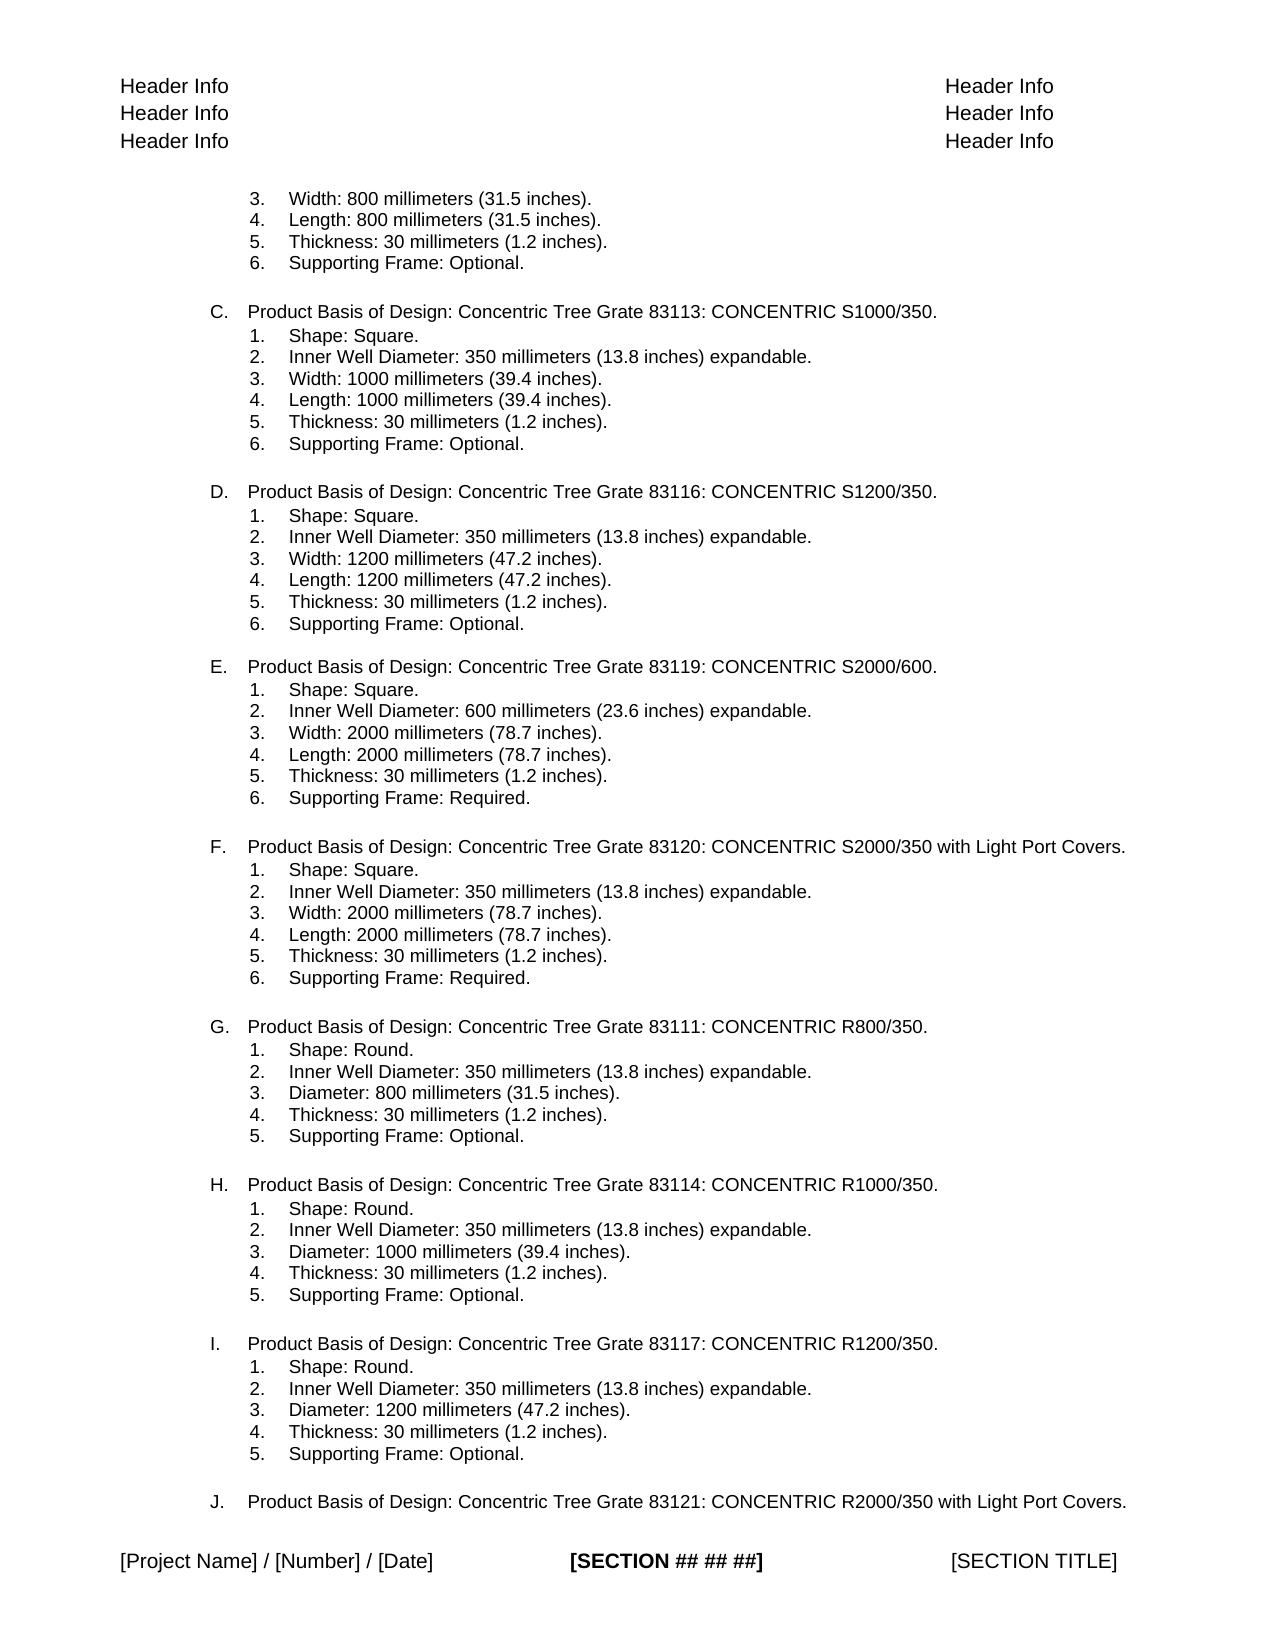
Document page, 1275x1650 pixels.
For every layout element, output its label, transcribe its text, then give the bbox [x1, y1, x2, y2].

subtitle Length: 1200 millimeters (47.2 inches). [249, 569, 1155, 591]
subtitle Supporting Frame: Optional. [249, 1284, 1155, 1305]
subtitle Thickness: 30 millimeters (1.2 inches). [249, 765, 1155, 787]
subtitle Diameter: 800 millimeters (31.5 inches). [249, 1082, 1155, 1104]
subtitle Inner Well Diameter: 350 millimeters (13.8 inches) expandable. [249, 1378, 1155, 1399]
subtitle Shape: Square. [249, 324, 1155, 346]
subtitle Diameter: 1200 millimeters (47.2 inches). [249, 1399, 1155, 1421]
subtitle Shape: Round. [249, 1197, 1155, 1219]
subtitle Product Basis of Design: Concentric Tree Grate 83116: CONCENTRIC S1200/350. [210, 481, 1155, 503]
subtitle Thickness: 30 millimeters (1.2 inches). [249, 945, 1155, 967]
subtitle Width: 1200 millimeters (47.2 inches). [249, 548, 1155, 569]
subtitle Supporting Frame: Optional. [249, 252, 1155, 274]
subtitle Product Basis of Design: Concentric Tree Grate 83119: CONCENTRIC S2000/600. [210, 656, 1155, 677]
subtitle Thickness: 30 millimeters (1.2 inches). [249, 1104, 1155, 1125]
subtitle Diameter: 1000 millimeters (39.4 inches). [249, 1241, 1155, 1262]
subtitle Product Basis of Design: Concentric Tree Grate 83113: CONCENTRIC S1000/350. [210, 301, 1155, 323]
subtitle Width: 1000 millimeters (39.4 inches). [249, 368, 1155, 389]
subtitle Shape: Square. [249, 859, 1155, 880]
subtitle Product Basis of Design: Concentric Tree Grate 83114: CONCENTRIC R1000/350. [210, 1174, 1155, 1196]
subtitle Inner Well Diameter: 350 millimeters (13.8 inches) expandable. [249, 1219, 1155, 1241]
subtitle Supporting Frame: Optional. [249, 1442, 1155, 1464]
subtitle Length: 1000 millimeters (39.4 inches). [249, 389, 1155, 411]
subtitle Length: 2000 millimeters (78.7 inches). [249, 743, 1155, 765]
subtitle Shape: Round. [249, 1356, 1155, 1378]
subtitle Supporting Frame: Optional. [249, 1125, 1155, 1147]
subtitle Thickness: 30 millimeters (1.2 inches). [249, 591, 1155, 612]
subtitle Thickness: 30 millimeters (1.2 inches). [249, 1421, 1155, 1442]
subtitle Thickness: 30 millimeters (1.2 inches). [249, 231, 1155, 252]
subtitle Thickness: 30 millimeters (1.2 inches). [249, 1262, 1155, 1284]
subtitle Length: 800 millimeters (31.5 inches). [249, 209, 1155, 231]
subtitle Inner Well Diameter: 600 millimeters (23.6 inches) expandable. [249, 700, 1155, 722]
subtitle Inner Well Diameter: 350 millimeters (13.8 inches) expandable. [249, 880, 1155, 902]
subtitle Shape: Round. [249, 1039, 1155, 1061]
subtitle Supporting Frame: Required. [249, 787, 1155, 808]
subtitle Shape: Square. [249, 504, 1155, 526]
subtitle Width: 2000 millimeters (78.7 inches). [249, 902, 1155, 923]
subtitle Product Basis of Design: Concentric Tree Grate 83120: CONCENTRIC S2000/350 with Light Port Covers. [210, 836, 1155, 857]
subtitle Supporting Frame: Required. [249, 967, 1155, 988]
subtitle Product Basis of Design: Concentric Tree Grate 83111: CONCENTRIC R800/350. [210, 1016, 1155, 1037]
subtitle Thickness: 30 millimeters (1.2 inches). [249, 411, 1155, 432]
subtitle Supporting Frame: Optional. [249, 612, 1155, 634]
subtitle Inner Well Diameter: 350 millimeters (13.8 inches) expandable. [249, 526, 1155, 548]
subtitle Width: 2000 millimeters (78.7 inches). [249, 722, 1155, 743]
subtitle Length: 2000 millimeters (78.7 inches). [249, 923, 1155, 945]
subtitle Supporting Frame: Optional. [249, 432, 1155, 454]
subtitle Product Basis of Design: Concentric Tree Grate 83121: CONCENTRIC R2000/350 with Light Port Covers. [210, 1491, 1155, 1513]
subtitle Inner Well Diameter: 350 millimeters (13.8 inches) expandable. [249, 1061, 1155, 1082]
subtitle Width: 800 millimeters (31.5 inches). [249, 187, 1155, 209]
subtitle Product Basis of Design: Concentric Tree Grate 83117: CONCENTRIC R1200/350. [210, 1333, 1155, 1354]
subtitle Shape: Square. [249, 679, 1155, 700]
subtitle Inner Well Diameter: 350 millimeters (13.8 inches) expandable. [249, 346, 1155, 368]
